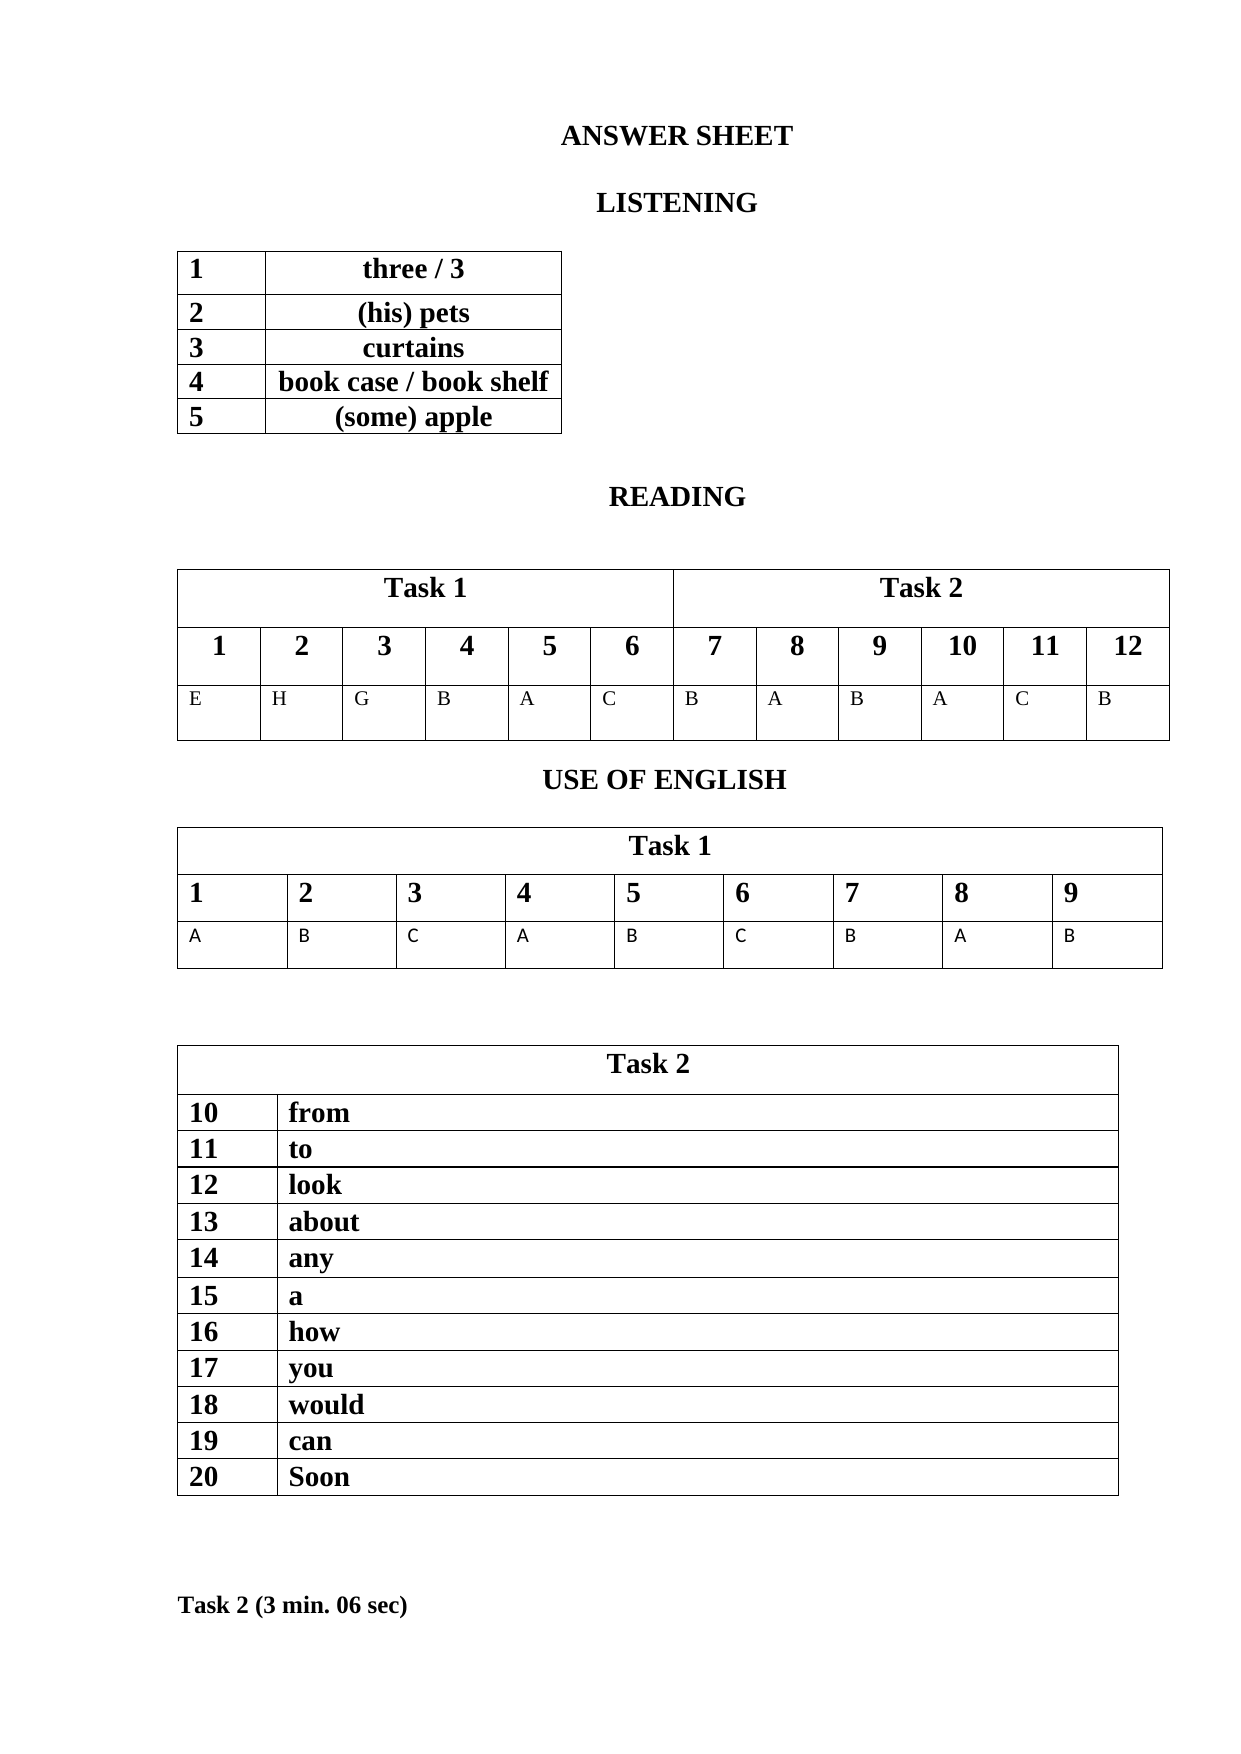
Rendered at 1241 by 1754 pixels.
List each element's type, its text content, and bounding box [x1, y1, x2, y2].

table_cell A [506, 922, 614, 968]
table_cell 12 [178, 1168, 277, 1203]
text Task 2 (3 min. 06 sec) [259, 1597, 403, 1618]
table_cell A [922, 686, 1003, 740]
table_cell B [1053, 922, 1162, 968]
table_cell 10 [922, 628, 1003, 685]
table_cell B [288, 922, 396, 968]
table_cell 8 [757, 628, 838, 685]
table_cell any [278, 1240, 1118, 1277]
table_cell 12 [1087, 628, 1169, 685]
table_cell you [278, 1351, 1118, 1386]
table_cell would [278, 1387, 1118, 1422]
table_cell H [261, 686, 342, 740]
table_cell 4 [178, 365, 265, 398]
table_cell 7 [674, 628, 756, 685]
table_cell can [278, 1423, 1118, 1458]
table_cell to [278, 1131, 1118, 1166]
table_cell from [278, 1095, 1118, 1130]
table_cell 15 [178, 1278, 277, 1313]
table_cell 18 [178, 1387, 277, 1422]
table_cell 2 [178, 295, 265, 329]
table_cell 14 [178, 1240, 277, 1277]
table_cell B [1087, 686, 1169, 740]
table_header 1 [178, 252, 265, 294]
table_cell 10 [178, 1095, 277, 1130]
table_cell 6 [591, 628, 673, 685]
text ANSWER SHEET [561, 118, 1152, 152]
table_cell (his) pets [266, 295, 561, 329]
table_cell 2 [288, 875, 396, 921]
table_cell 3 [343, 628, 425, 685]
table_cell how [278, 1314, 1118, 1349]
table_cell 20 [178, 1459, 277, 1494]
table_cell C [1004, 686, 1086, 740]
table_header three / 3 [266, 252, 561, 294]
table_cell a [278, 1278, 1118, 1313]
table_cell B [839, 686, 921, 740]
table_cell A [178, 922, 287, 968]
table_cell G [343, 686, 425, 740]
table_cell C [397, 922, 505, 968]
table_cell (some) apple [266, 399, 561, 433]
table_cell E [178, 686, 260, 740]
table_cell C [591, 686, 673, 740]
table_cell 6 [724, 875, 833, 921]
table_cell book case / book shelf [266, 365, 561, 398]
table_cell 3 [397, 875, 505, 921]
table_header Task 1 [178, 570, 673, 627]
table_cell A [943, 922, 1052, 968]
table_cell 7 [834, 875, 942, 921]
text READING [608, 479, 1152, 513]
table_cell A [509, 686, 590, 740]
table_cell 8 [943, 875, 1052, 921]
table_cell 9 [839, 628, 921, 685]
text LISTENING [596, 185, 1152, 219]
table_cell 9 [1053, 875, 1162, 921]
table_cell Soon [278, 1459, 1118, 1494]
table_cell B [834, 922, 942, 968]
table_cell 11 [1004, 628, 1086, 685]
table_cell B [674, 686, 756, 740]
table_cell A [757, 686, 838, 740]
table_cell B [426, 686, 508, 740]
table_cell C [724, 922, 833, 968]
table_cell look [278, 1168, 1118, 1203]
table_cell 19 [178, 1423, 277, 1458]
table_cell 5 [615, 875, 723, 921]
table_header Task 1 [178, 828, 1162, 874]
table_cell 4 [506, 875, 614, 921]
table_header Task 2 [674, 570, 1169, 627]
table_cell 5 [178, 399, 265, 433]
table_cell about [278, 1204, 1118, 1239]
table_cell 1 [178, 628, 260, 685]
table_cell 3 [178, 330, 265, 363]
table_cell B [615, 922, 723, 968]
table_cell 17 [178, 1351, 277, 1386]
table_cell 4 [426, 628, 508, 685]
table_cell curtains [266, 330, 561, 363]
text USE OF ENGLISH [177, 762, 1152, 795]
table_header Task 2 [178, 1046, 1118, 1094]
table_cell 1 [178, 875, 287, 921]
text Task 2 (3 min. 06 sec) [177, 1597, 261, 1618]
text Task 2 (3 min. 06 sec) [401, 1597, 1152, 1618]
table_cell 11 [178, 1131, 277, 1166]
table_cell 13 [178, 1204, 277, 1239]
table_cell 5 [509, 628, 590, 685]
table_cell 2 [261, 628, 342, 685]
table_cell 16 [178, 1314, 277, 1349]
